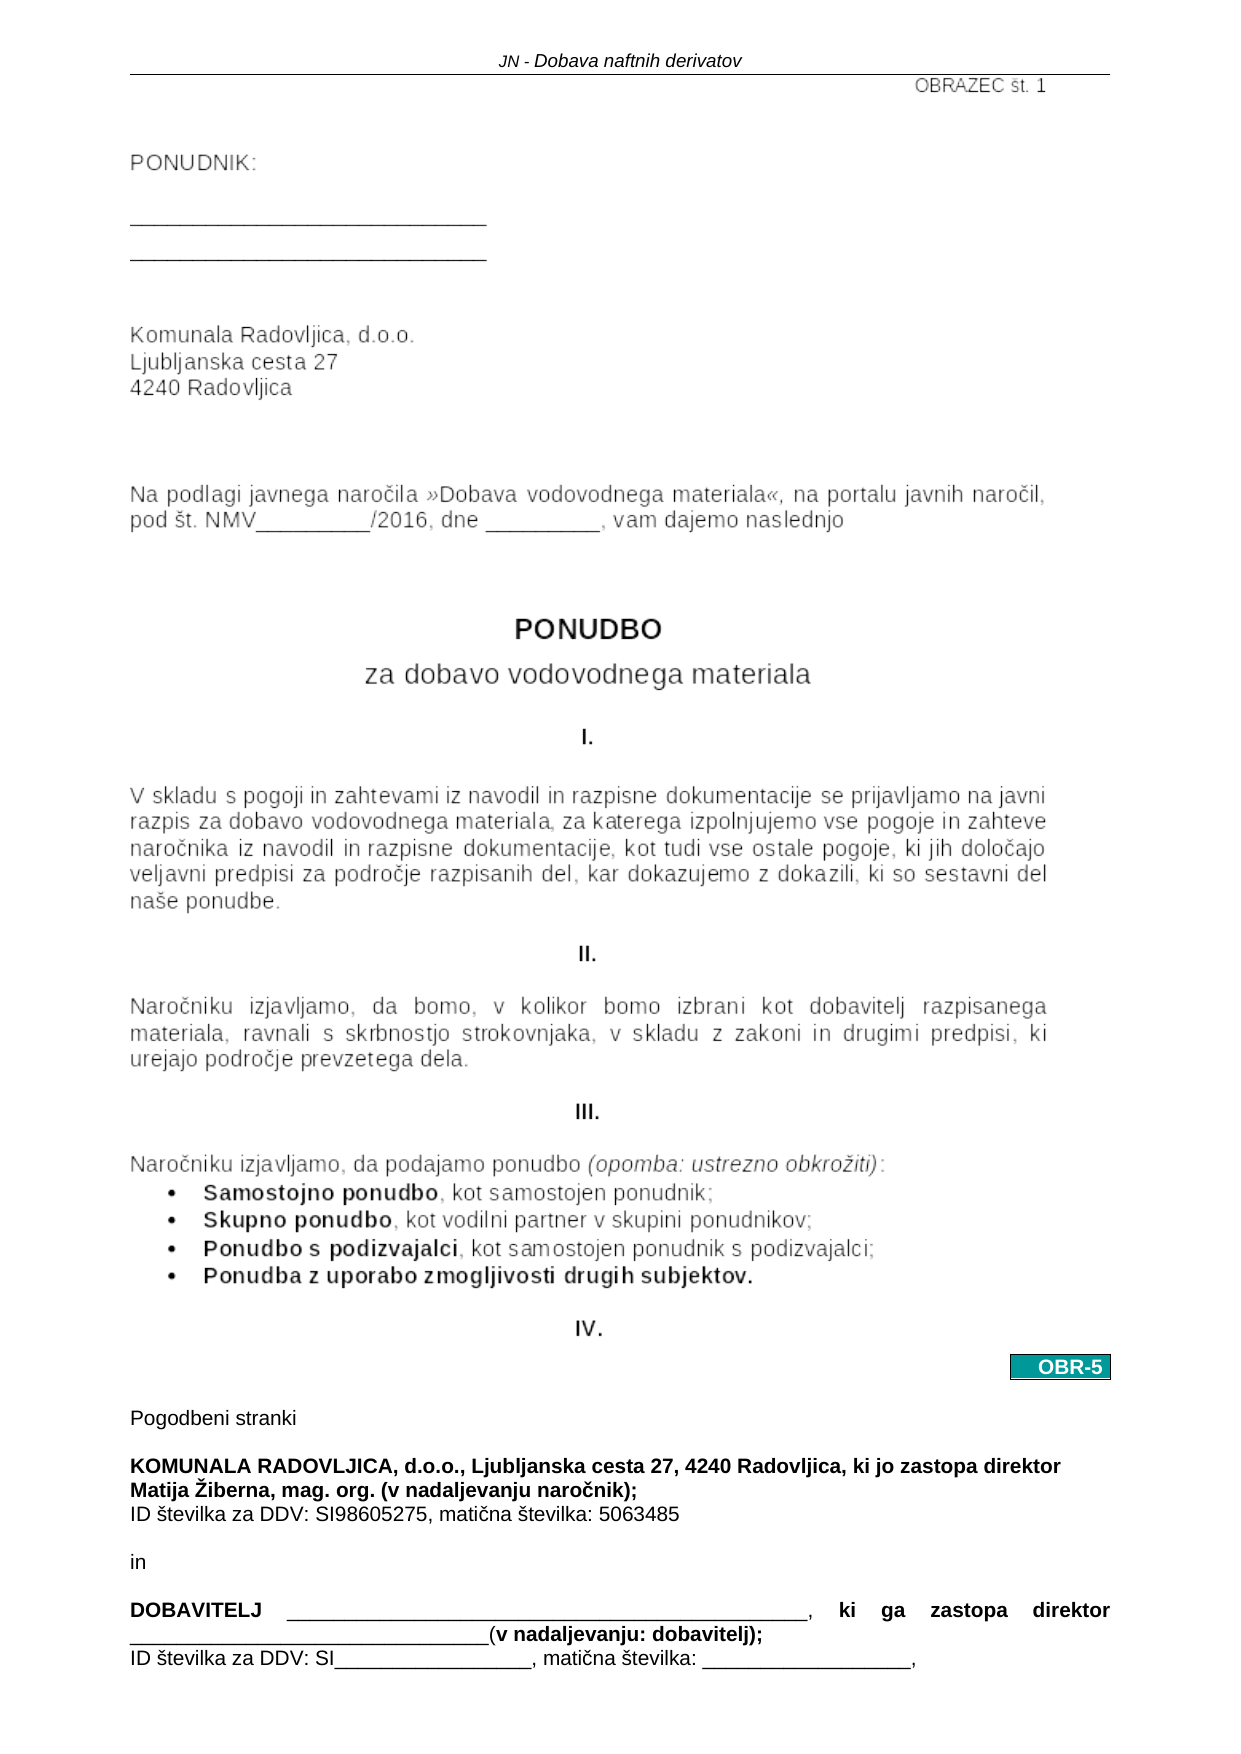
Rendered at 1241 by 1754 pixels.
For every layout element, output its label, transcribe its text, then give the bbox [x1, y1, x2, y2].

text ID številka za DDV: SI_________________, matična številka: __________________, [130, 1646, 1110, 1669]
table_header OBR-5 [1011, 1355, 1110, 1378]
text Pogodbeni stranki [130, 1406, 1110, 1430]
text in [130, 1550, 1110, 1574]
text DOBAVITELJ _____________________________________________, ki ga zastopa direktor _______________________________(v nadaljevanju: dobavitelj); [130, 1598, 1110, 1646]
text KOMUNALA RADOVLJICA, d.o.o., Ljubljanska cesta 27, 4240 Radovljica, ki jo zastopa direktor Matija Žiberna, mag. org. (v nadaljevanju naročnik); ID številka za DDV: SI98605275, matična številka: 5063485 [130, 1454, 1110, 1526]
